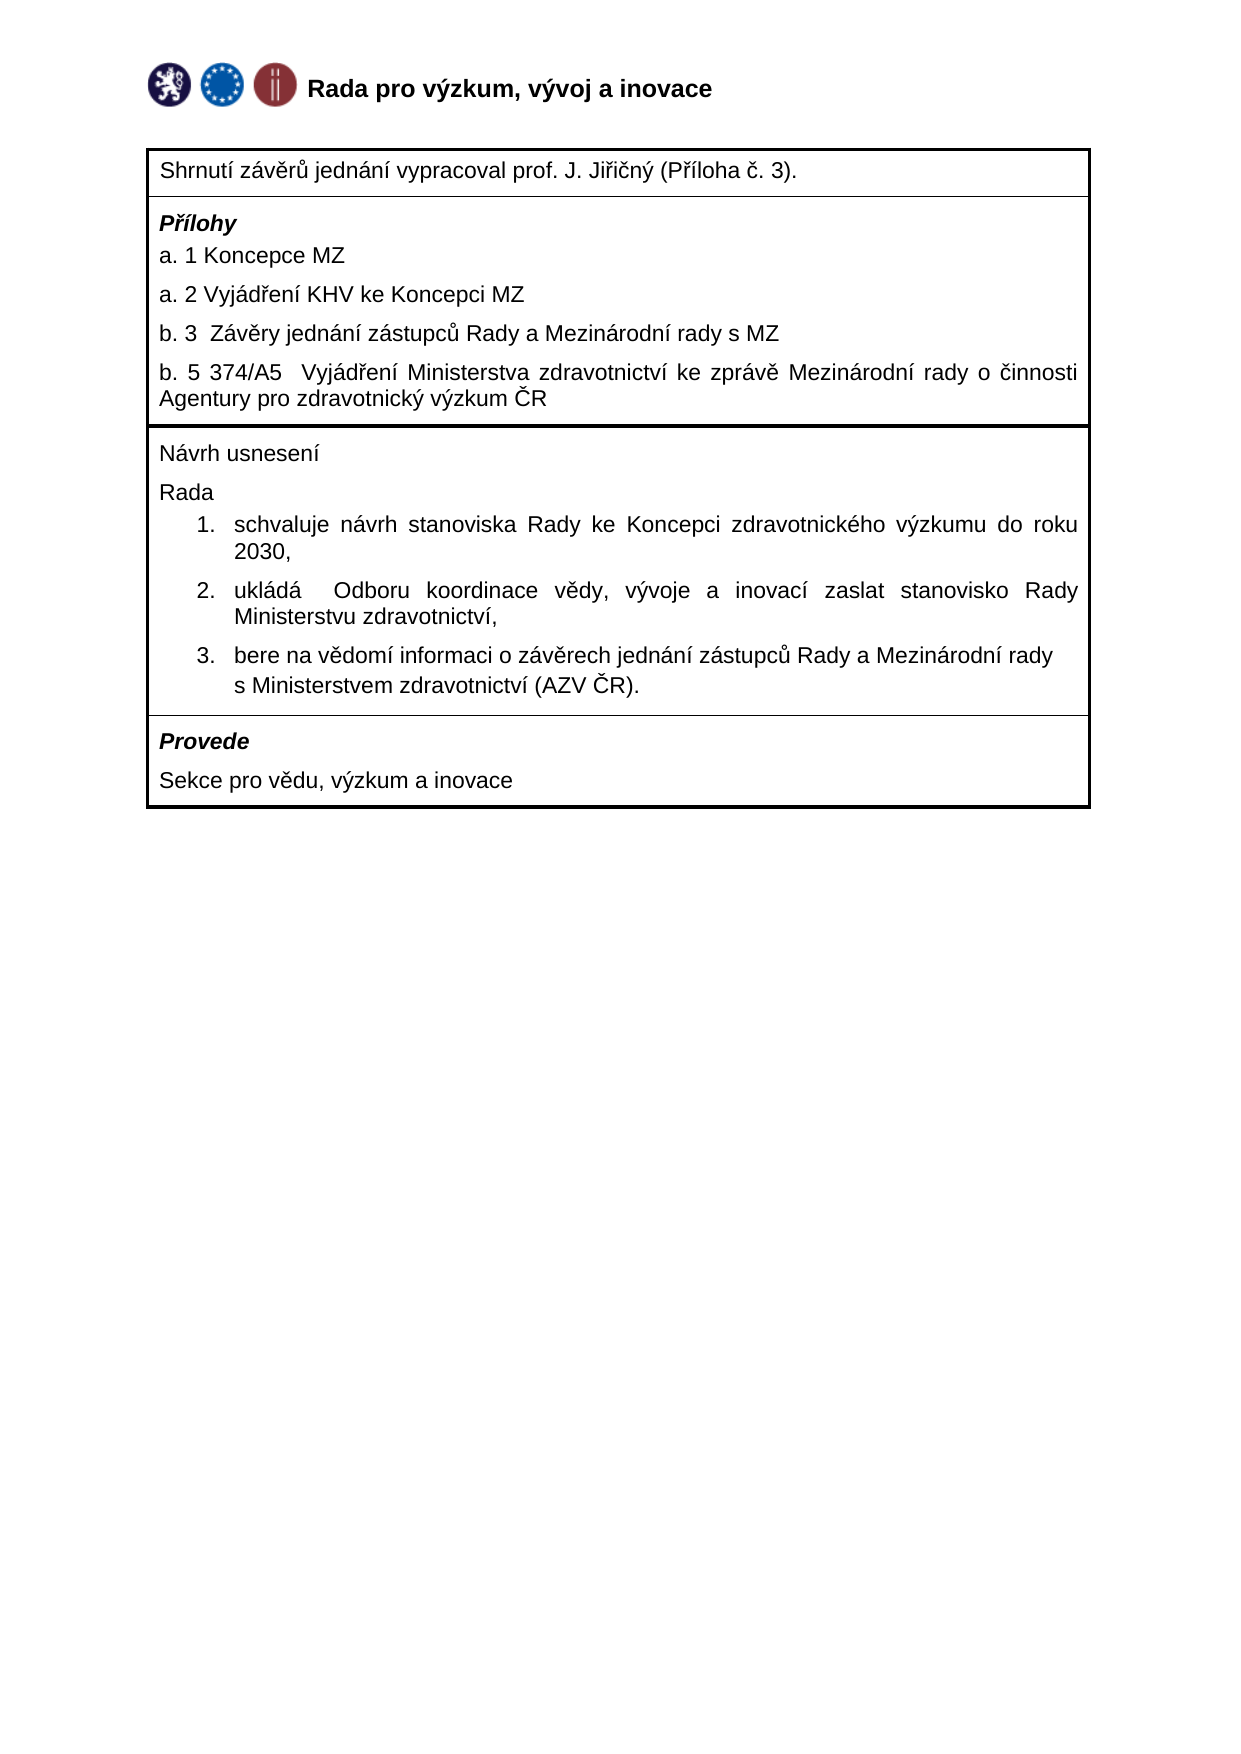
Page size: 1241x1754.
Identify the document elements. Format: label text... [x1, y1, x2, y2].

picture [147, 62, 298, 108]
table_cell Návrh usnesení Rada schvaluje návrh stanoviska Rady ke Koncepci zdravotnického výzkumu do roku 2030, ukládá Odboru koordinace vědy, vývoje a inovací zaslat stanovisko Rady Ministerstvu zdravotnictví, bere na vědomí informaci o závěrech jednání zástupců Rady a Mezinárodní rady s Ministerstvem zdravotnictví (AZV ČR). [149, 428, 1088, 715]
table_cell Přílohy a. 1 Koncepce MZ a. 2 Vyjádření KHV ke Koncepci MZ b. 3 Závěry jednání zástupců Rady a Mezinárodní rady s MZ b. 5 374/A5 Vyjádření Ministerstva zdravotnictví ke zprávě Mezinárodní rady o činnosti Agentury pro zdravotnický výzkum ČR [149, 197, 1088, 424]
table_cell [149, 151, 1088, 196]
table_cell Provede Sekce pro vědu, výzkum a inovace [149, 716, 1088, 805]
